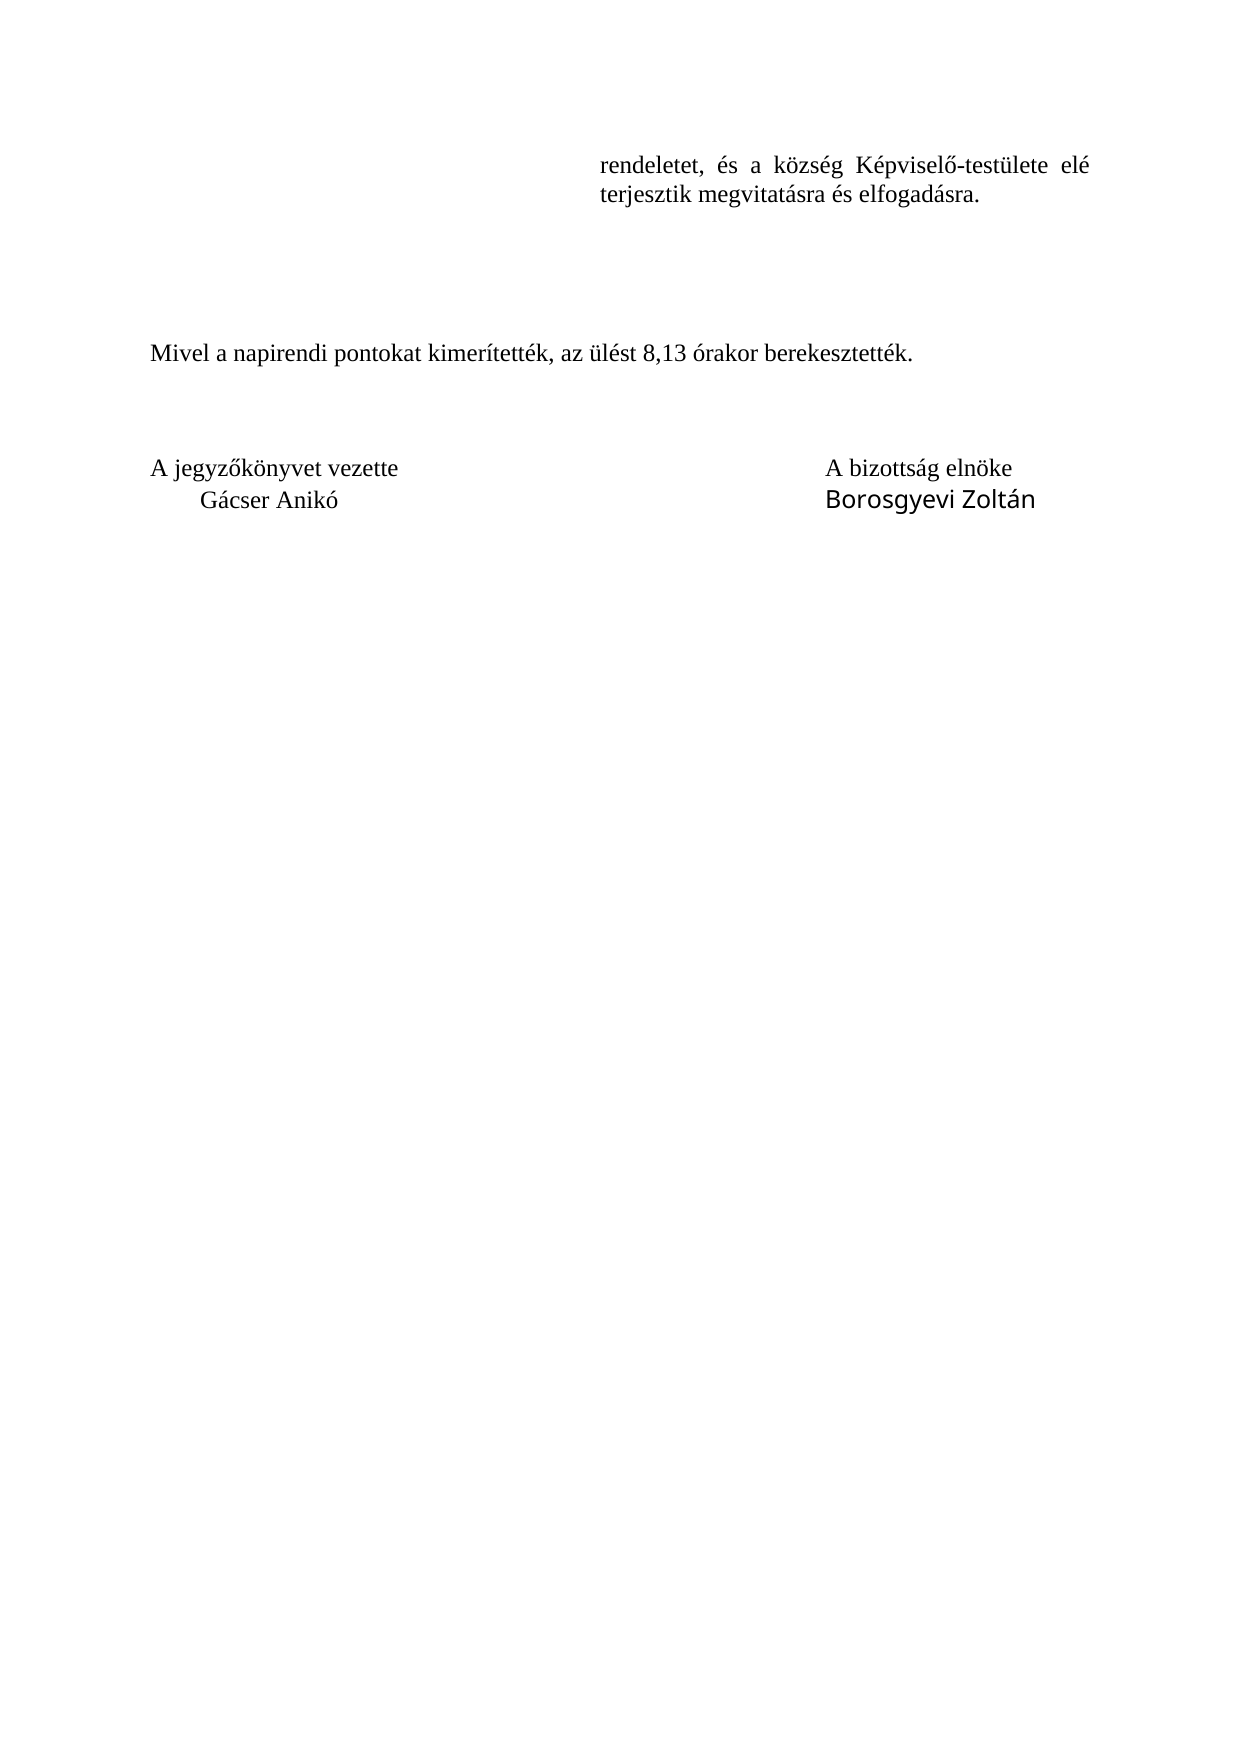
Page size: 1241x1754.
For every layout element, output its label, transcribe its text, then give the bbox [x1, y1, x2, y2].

text A jegyzőkönyvet vezette A bizottság elnöke [150, 453, 1090, 482]
text Gácser Anikó Borosgyevi Zoltán [150, 482, 1090, 516]
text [600, 150, 1090, 207]
text Mivel a napirendi pontokat kimerítették, az ülést 8,13 órakor berekesztették. [150, 338, 1090, 367]
